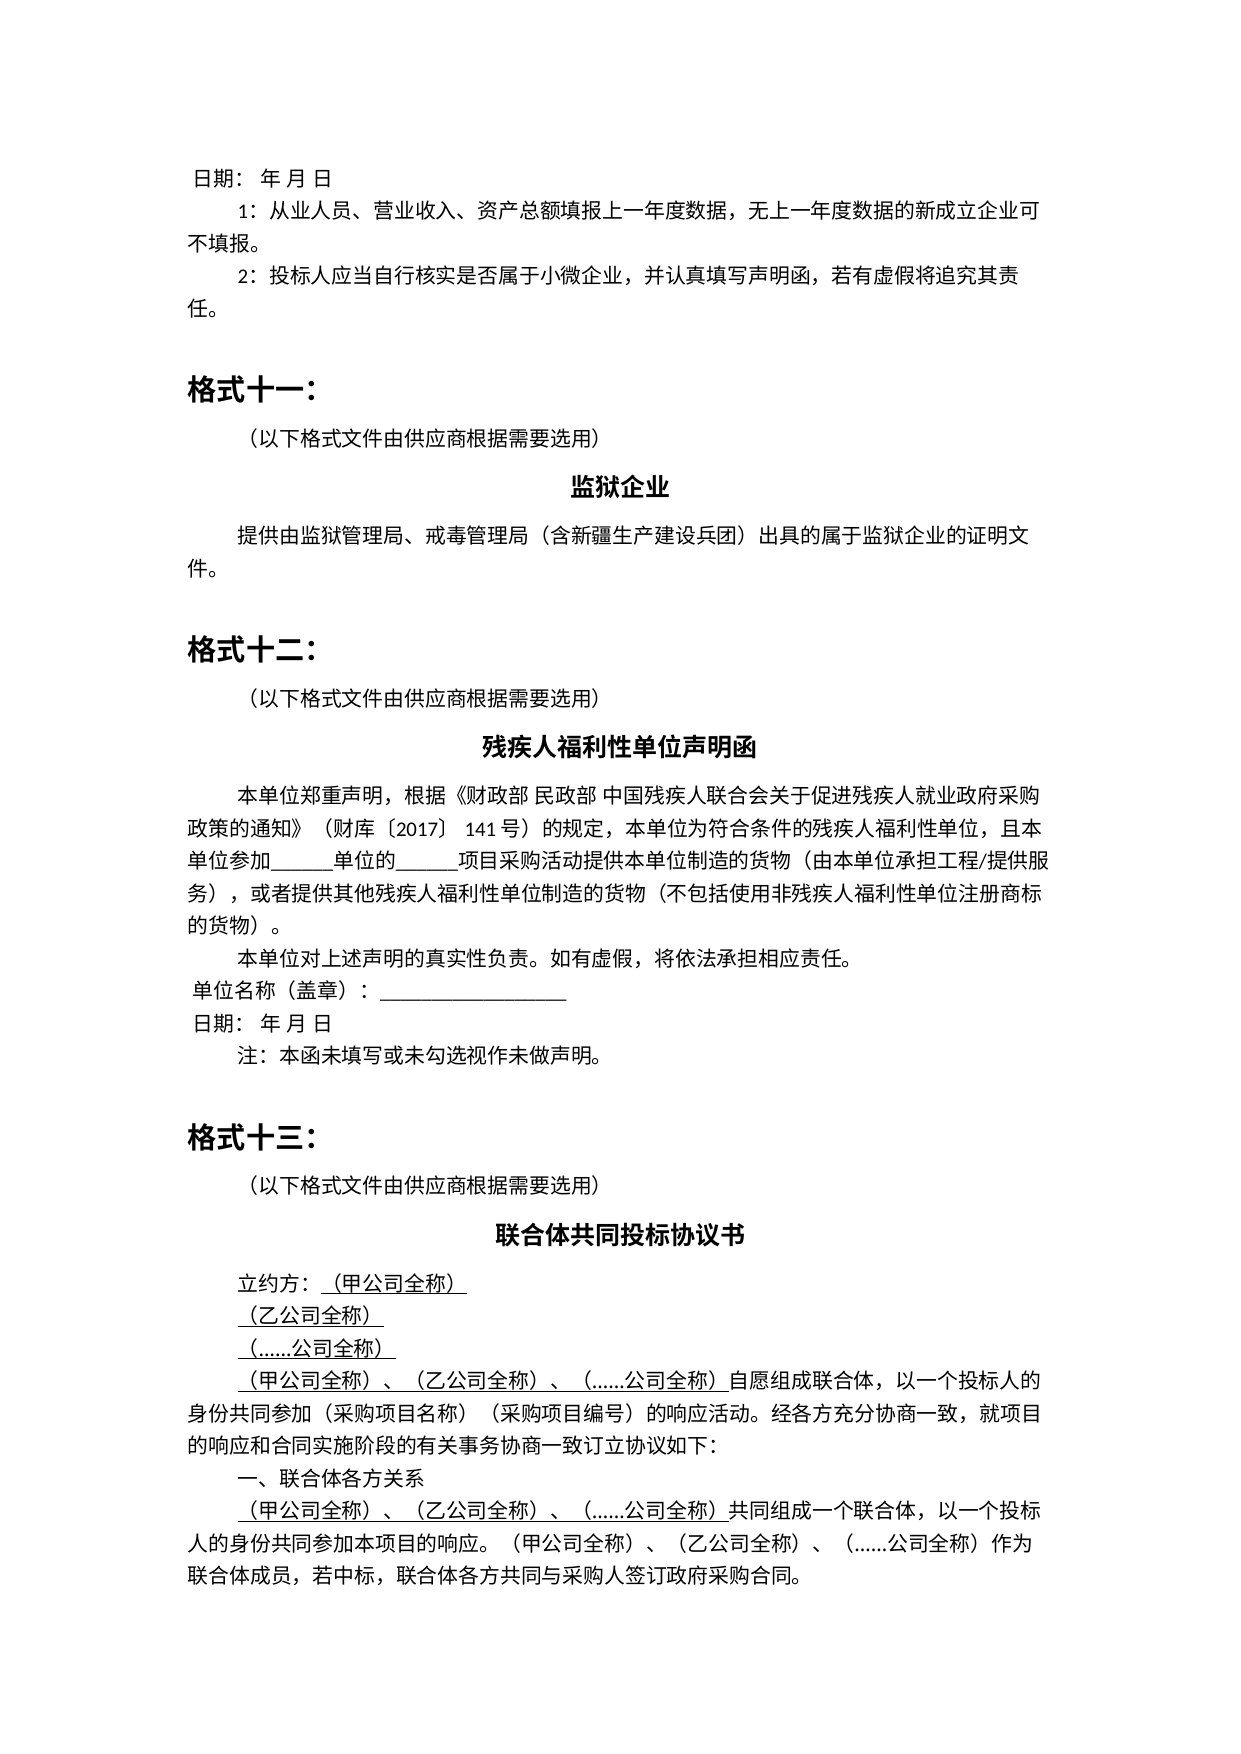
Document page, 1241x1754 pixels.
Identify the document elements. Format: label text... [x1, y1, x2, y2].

text （以下格式文件由供应商根据需要选用） [187, 422, 1053, 454]
text 日期： 年 月 日 [187, 162, 1053, 194]
text 日期： 年 月 日 [187, 1007, 1053, 1039]
text 残疾人福利性单位声明函 [187, 714, 1053, 779]
text 1：从业人员、营业收入、资产总额填报上一年度数据，无上一年度数据的新成立企业可不填报。 [187, 194, 1053, 259]
text 格式十二： [187, 617, 1053, 682]
text 本单位郑重声明，根据《财政部 民政部 中国残疾人联合会关于促进残疾人就业政府采购政策的通知》（财库〔2017〕 141号）的规定，本单位为符合条件的残疾人福利性单位，且本单位参加______单位的______项目采购活动提供本单位制造的货物（由本单位承担工程/提供服务），或者提供其他残疾人福利性单位制造的货物（不包括使用非残疾人福利性单位注册商标的货物）。 [187, 779, 1053, 942]
text 注：本函未填写或未勾选视作未做声明。 [187, 1039, 1053, 1072]
text 格式十三： [187, 1104, 1053, 1169]
text （……公司全称） [187, 1332, 1053, 1364]
text 格式十一： [187, 357, 1053, 422]
text （甲公司全称）、（乙公司全称）、（……公司全称）共同组成一个联合体，以一个投标人的身份共同参加本项目的响应。（甲公司全称）、（乙公司全称）、（……公司全称）作为联合体成员，若中标，联合体各方共同与采购人签订政府采购合同。 [187, 1494, 1053, 1592]
text 本单位对上述声明的真实性负责。如有虚假，将依法承担相应责任。 [187, 942, 1053, 974]
text 立约方：（甲公司全称） [187, 1267, 1053, 1299]
text 提供由监狱管理局、戒毒管理局（含新疆生产建设兵团）出具的属于监狱企业的证明文件。 [187, 519, 1053, 584]
text 单位名称（盖章）：__________________ [187, 974, 1053, 1007]
text 2：投标人应当自行核实是否属于小微企业，并认真填写声明函，若有虚假将追究其责任。 [187, 259, 1053, 324]
text （甲公司全称）、（乙公司全称）、（……公司全称）自愿组成联合体，以一个投标人的身份共同参加（采购项目名称）（采购项目编号）的响应活动。经各方充分协商一致，就项目的响应和合同实施阶段的有关事务协商一致订立协议如下： [187, 1364, 1053, 1462]
text （乙公司全称） [187, 1299, 1053, 1332]
text 监狱企业 [187, 454, 1053, 519]
text 联合体共同投标协议书 [187, 1202, 1053, 1267]
text （以下格式文件由供应商根据需要选用） [187, 1169, 1053, 1202]
text 一、联合体各方关系 [187, 1462, 1053, 1494]
text （以下格式文件由供应商根据需要选用） [187, 682, 1053, 714]
